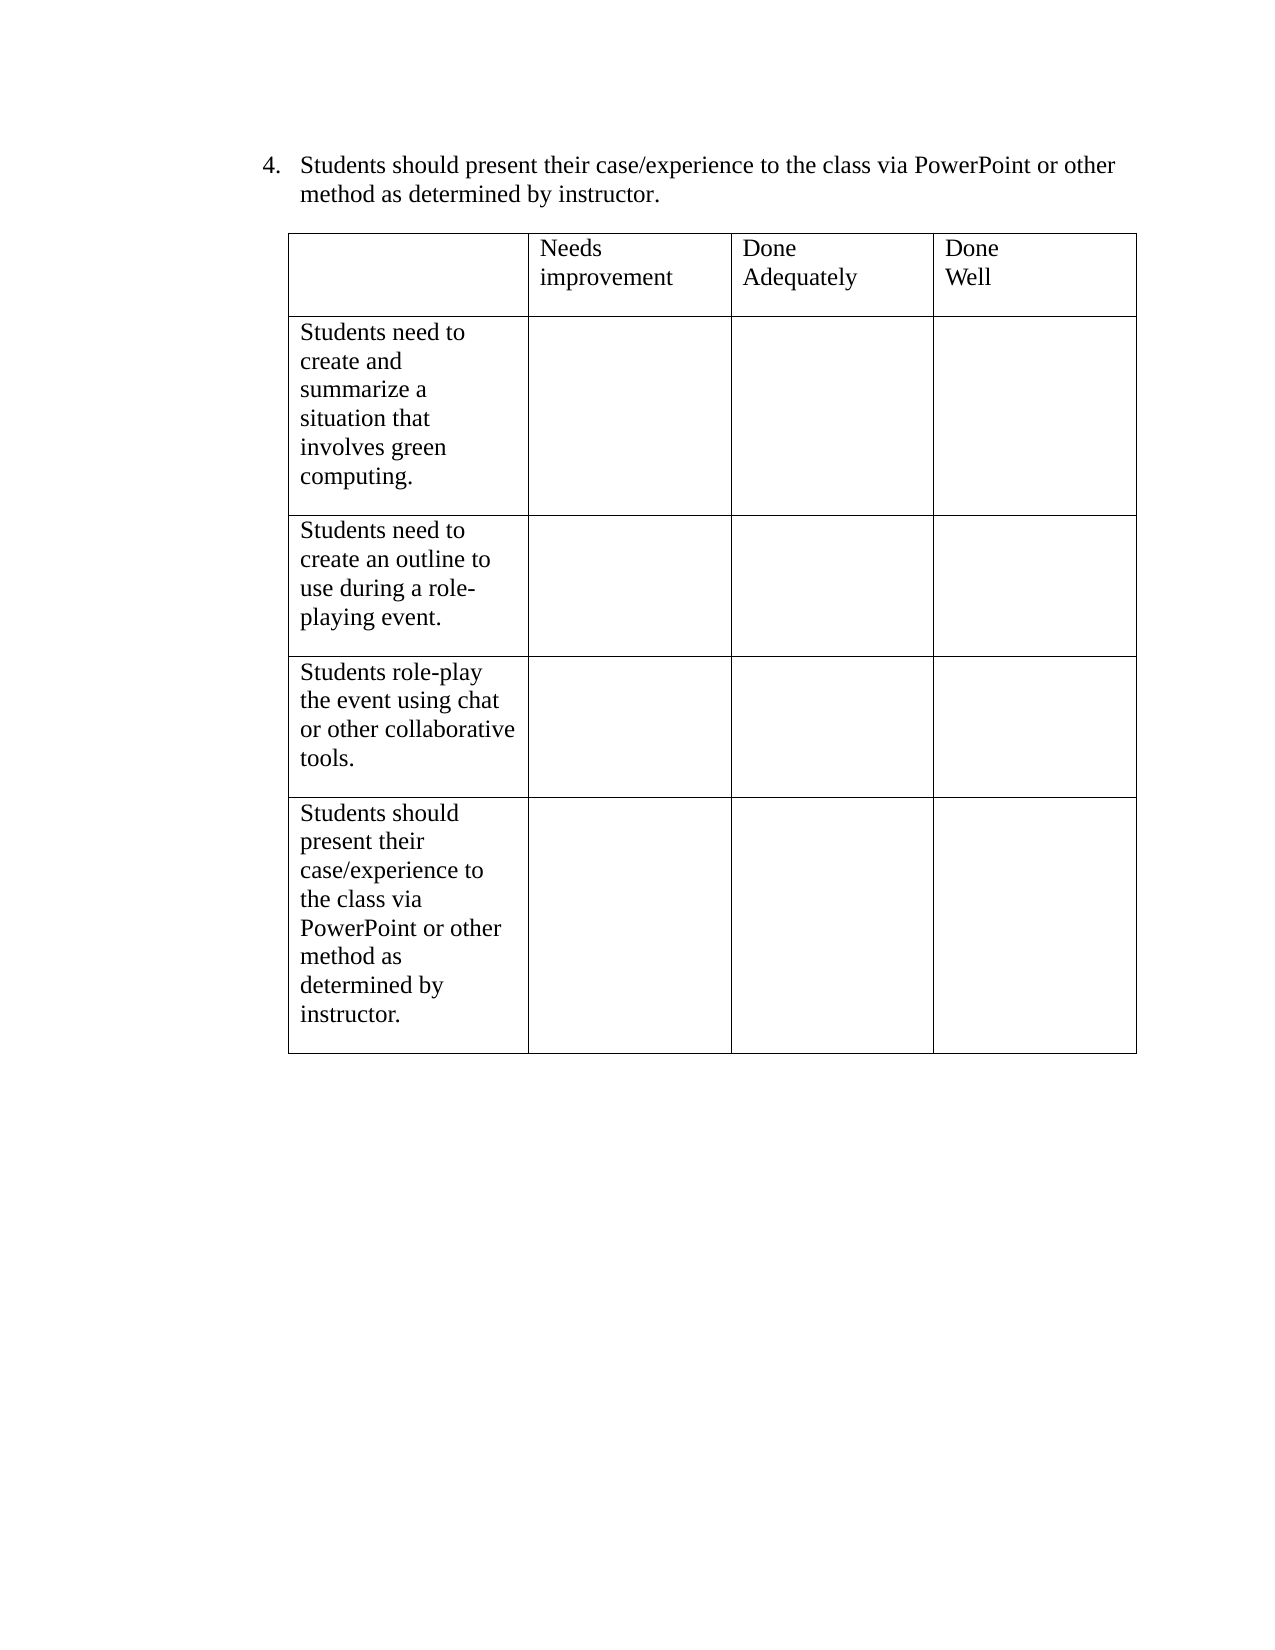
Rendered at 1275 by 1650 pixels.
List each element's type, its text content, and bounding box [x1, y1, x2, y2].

table_cell [529, 798, 731, 1053]
table_cell [732, 317, 933, 514]
list Students should present their case/experience to the class via PowerPoint or other method as determined by instructor. [262, 150, 1125, 207]
table_cell [732, 516, 933, 656]
table_cell [934, 657, 1136, 797]
table_cell [529, 317, 731, 514]
table_cell [934, 317, 1136, 514]
table_cell Students role-play the event using chat or other collaborative tools. [289, 657, 528, 797]
table_cell [732, 798, 933, 1053]
table_cell [529, 657, 731, 797]
table_header Done Adequately [732, 234, 933, 316]
table_cell [934, 798, 1136, 1053]
table_header Done Well [934, 234, 1136, 316]
table_cell Students need to create an outline to use during a role-playing event. [289, 516, 528, 656]
table_header Needs improvement [529, 234, 731, 316]
table_cell [732, 657, 933, 797]
table_cell [934, 516, 1136, 656]
table_cell [529, 516, 731, 656]
table_cell Students should present their case/experience to the class via PowerPoint or other method as determined by instructor. [289, 798, 528, 1053]
table_cell Students need to create and summarize a situation that involves green computing. [289, 317, 528, 514]
table_header [289, 234, 528, 316]
